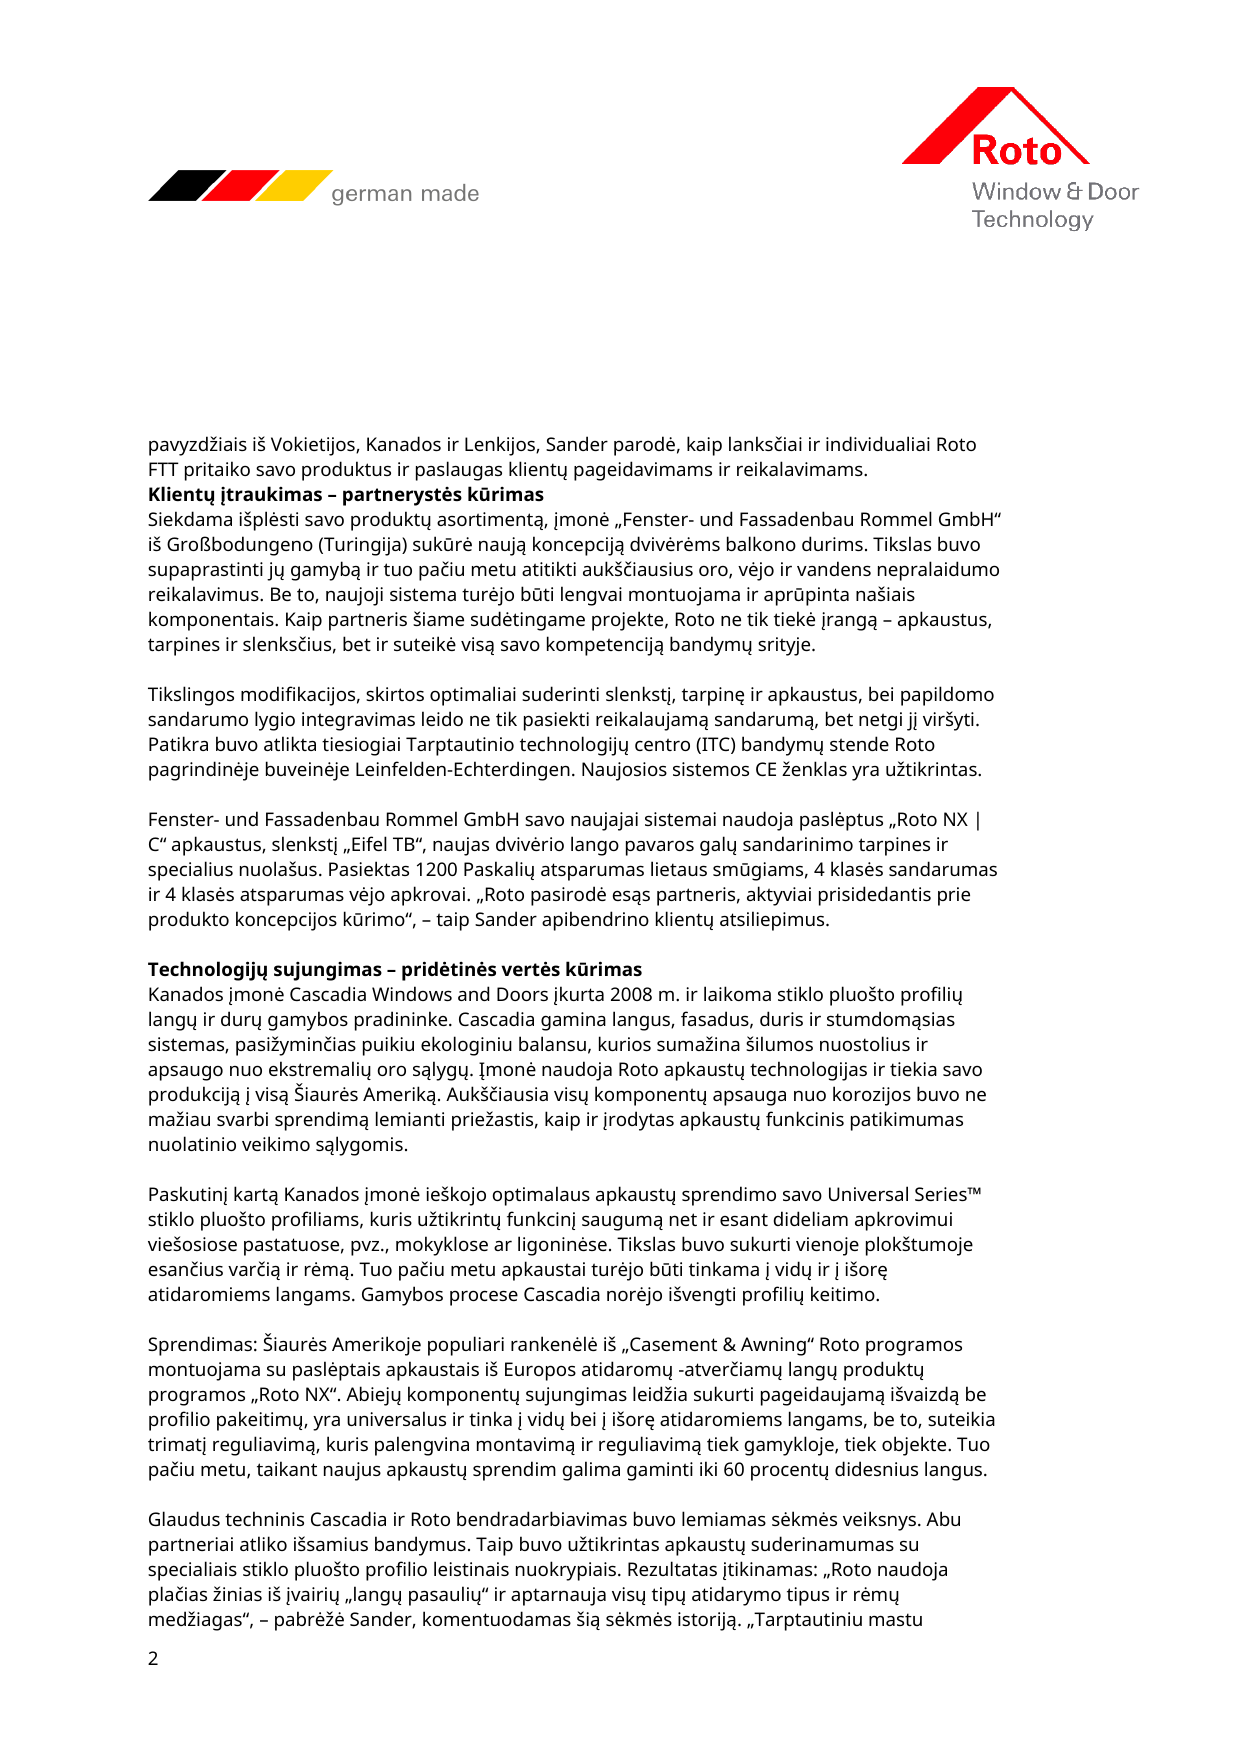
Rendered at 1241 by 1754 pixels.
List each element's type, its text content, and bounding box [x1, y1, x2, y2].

text Tikslingos modifikacijos, skirtos optimaliai suderinti slenkstį, tarpinę ir apkaustus, bei papildomo sandarumo lygio integravimas leido ne tik pasiekti reikalaujamą sandarumą, bet netgi jį viršyti. Patikra buvo atlikta tiesiogiai Tarptautinio technologijų centro (ITC) bandymų stende Roto pagrindinėje buveinėje Leinfelden-Echterdingen. Naujosios sistemos CE ženklas yra užtikrintas. [148, 681, 1004, 781]
text Siekdama išplėsti savo produktų asortimentą, įmonė „Fenster- und Fassadenbau Rommel GmbH“ iš Großbodungeno (Turingija) sukūrė naują koncepciją dvivėrėms balkono durims. Tikslas buvo supaprastinti jų gamybą ir tuo pačiu metu atitikti aukščiausius oro, vėjo ir vandens nepralaidumo reikalavimus. Be to, naujoji sistema turėjo būti lengvai montuojama ir aprūpinta našiais komponentais. Kaip partneris šiame sudėtingame projekte, Roto ne tik tiekė įrangą – apkaustus, tarpines ir slenksčius, bet ir suteikė visą savo kompetenciją bandymų srityje. [148, 506, 1004, 656]
text Kanados įmonė Cascadia Windows and Doors įkurta 2008 m. ir laikoma stiklo pluošto profilių langų ir durų gamybos pradininke. Cascadia gamina langus, fasadus, duris ir stumdomąsias sistemas, pasižyminčias puikiu ekologiniu balansu, kurios sumažina šilumos nuostolius ir apsaugo nuo ekstremalių oro sąlygų. Įmonė naudoja Roto apkaustų technologijas ir tiekia savo produkciją į visą Šiaurės Ameriką. Aukščiausia visų komponentų apsauga nuo korozijos buvo ne mažiau svarbi sprendimą lemianti priežastis, kaip ir įrodytas apkaustų funkcinis patikimumas nuolatinio veikimo sąlygomis. [148, 981, 1004, 1156]
text Paskutinį kartą Kanados įmonė ieškojo optimalaus apkaustų sprendimo savo Universal Series™ stiklo pluošto profiliams, kuris užtikrintų funkcinį saugumą net ir esant dideliam apkrovimui viešosiose pastatuose, pvz., mokyklose ar ligoninėse. Tikslas buvo sukurti vienoje plokštumoje esančius varčią ir rėmą. Tuo pačiu metu apkaustai turėjo būti tinkama į vidų ir į išorę atidaromiems langams. Gamybos procese Cascadia norėjo išvengti profilių keitimo. [148, 1181, 1004, 1306]
picture [147, 169, 481, 208]
text Technologijų sujungimas – pridėtinės vertės kūrimas [148, 956, 1004, 981]
text Fenster- und Fassadenbau Rommel GmbH savo naujajai sistemai naudoja paslėptus „Roto NX | C“ apkaustus, slenkstį „Eifel TB“, naujas dvivėrio lango pavaros galų sandarinimo tarpines ir specialius nuolašus. Pasiektas 1200 Paskalių atsparumas lietaus smūgiams, 4 klasės sandarumas ir 4 klasės atsparumas vėjo apkrovai. „Roto pasirodė esąs partneris, aktyviai prisidedantis prie produkto koncepcijos kūrimo“, – taip Sander apibendrino klientų atsiliepimus. [148, 806, 1004, 931]
text Klientų įtraukimas – partnerystės kūrimas [148, 481, 1004, 506]
text Sprendimas: Šiaurės Amerikoje populiari rankenėlė iš „Casement & Awning“ Roto programos montuojama su paslėptais apkaustais iš Europos atidaromų -atverčiamų langų produktų programos „Roto NX“. Abiejų komponentų sujungimas leidžia sukurti pageidaujamą išvaizdą be profilio pakeitimų, yra universalus ir tinka į vidų bei į išorę atidaromiems langams, be to, suteikia trimatį reguliavimą, kuris palengvina montavimą ir reguliavimą tiek gamykloje, tiek objekte. Tuo pačiu metu, taikant naujus apkaustų sprendim galima gaminti iki 60 procentų didesnius langus. [148, 1331, 1004, 1481]
picture [902, 87, 1196, 235]
